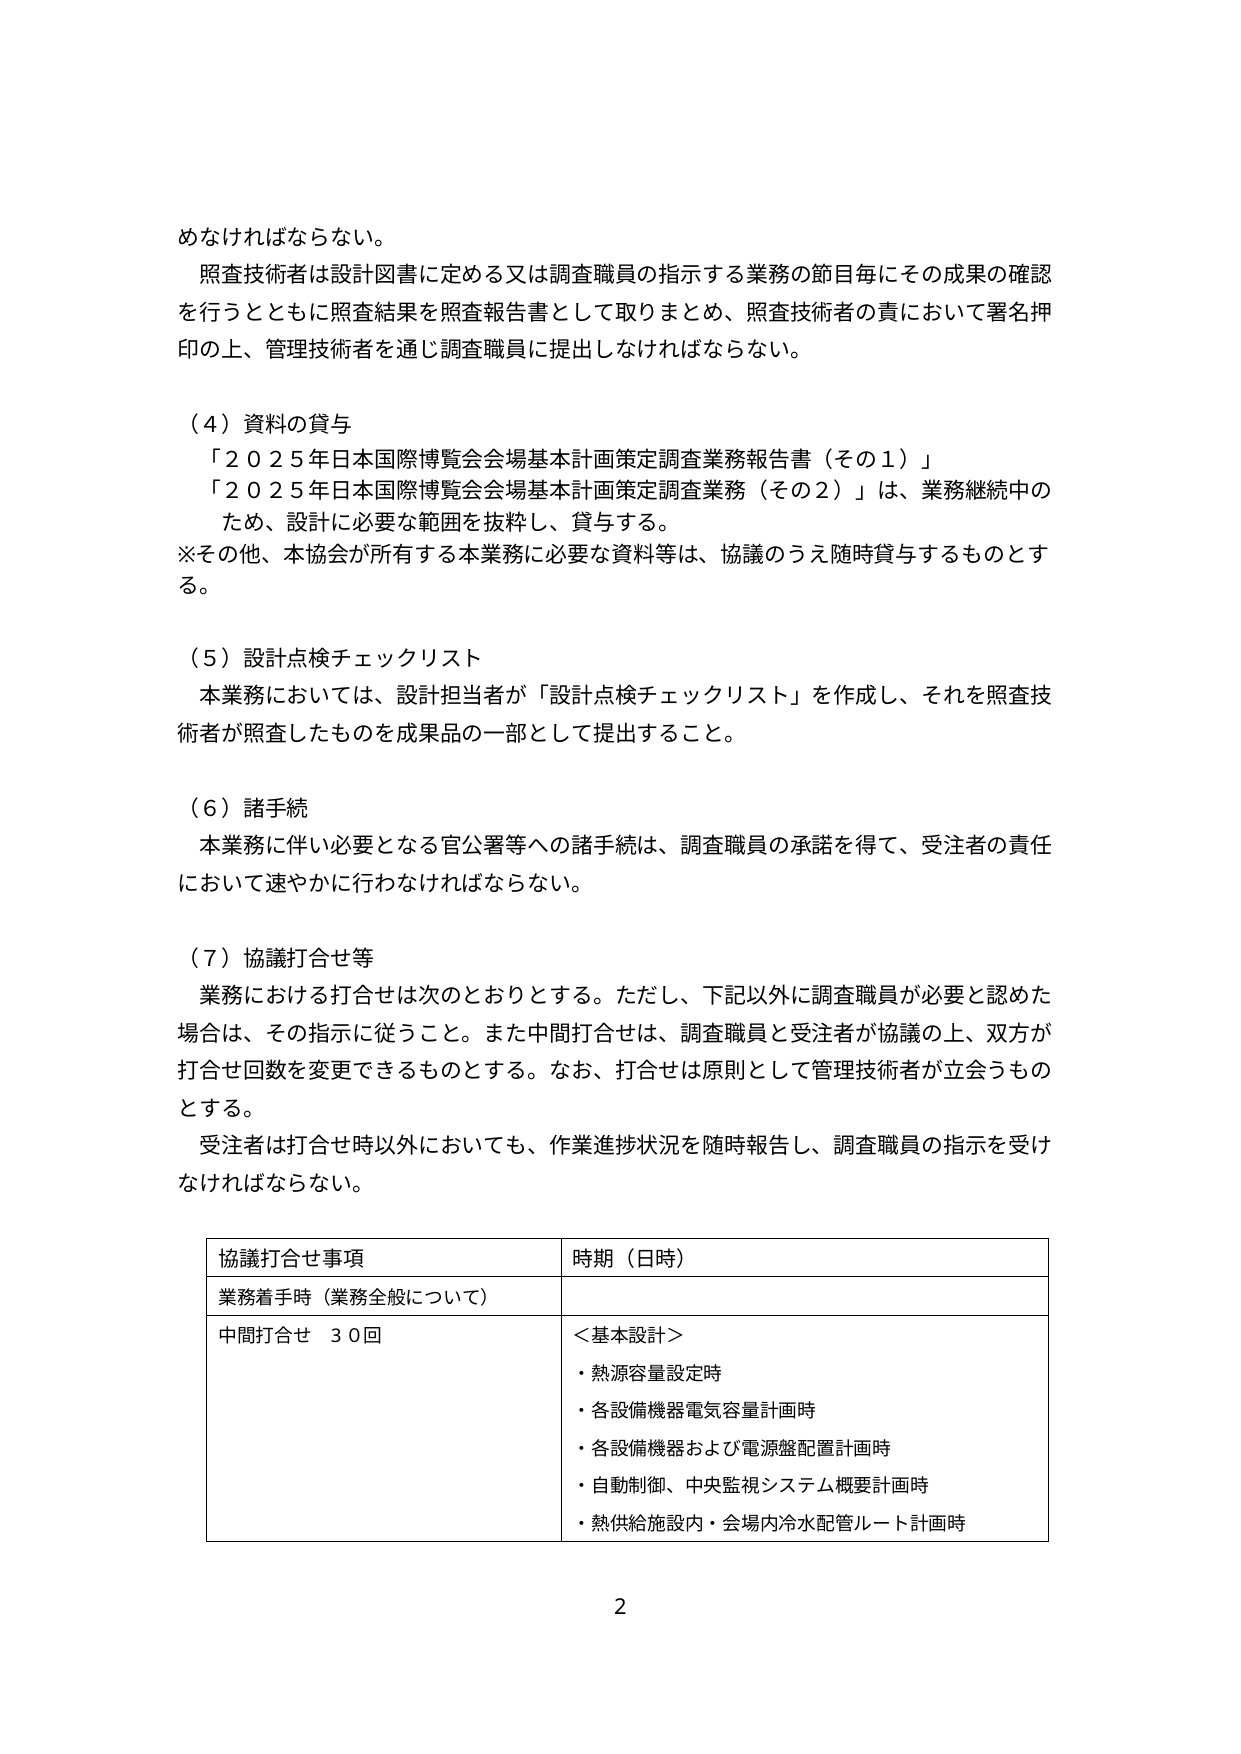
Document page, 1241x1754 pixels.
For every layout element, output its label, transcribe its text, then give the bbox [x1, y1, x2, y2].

table_header 時期（日時） [562, 1239, 1048, 1276]
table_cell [562, 1316, 1048, 1541]
text 「２０２５年日本国際博覧会会場基本計画策定調査業務（その２）」は、業務継続中のため、設計に必要な範囲を抜粋し、貸与する。 [199, 473, 1063, 537]
text 照査技術者は設計図書に定める又は調査職員の指示する業務の節目毎にその成果の確認を行うとともに照査結果を照査報告書として取りまとめ、照査技術者の責において署名押印の上、管理技術者を通じ調査職員に提出しなければならない。 [177, 254, 1063, 367]
text 本業務においては、設計担当者が「設計点検チェックリスト」を作成し、それを照査技術者が照査したものを成果品の一部として提出すること。 [177, 675, 1063, 750]
text 受注者は打合せ時以外においても、作業進捗状況を随時報告し、調査職員の指示を受けなければならない。 [177, 1125, 1063, 1200]
text （５）設計点検チェックリスト [177, 638, 1063, 675]
text 業務における打合せは次のとおりとする。ただし、下記以外に調査職員が必要と認めた場合は、その指示に従うこと。また中間打合せは、調査職員と受注者が協議の上、双方が打合せ回数を変更できるものとする。なお、打合せは原則として管理技術者が立会うものとする。 [177, 975, 1063, 1125]
table_header 協議打合せ事項 [207, 1239, 561, 1276]
text ※その他、本協会が所有する本業務に必要な資料等は、協議のうえ随時貸与するものとする。 [177, 537, 1063, 600]
text 本業務に伴い必要となる官公署等への諸手続は、調査職員の承諾を得て、受注者の責任において速やかに行わなければならない。 [177, 825, 1063, 900]
table_cell 中間打合せ 3０回 [207, 1316, 561, 1541]
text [177, 217, 1063, 254]
text （６）諸手続 [177, 788, 1063, 825]
text （７）協議打合せ等 [177, 938, 1063, 975]
table_cell 業務着手時（業務全般について） [207, 1277, 561, 1315]
text （４）資料の貸与 [177, 404, 1063, 442]
text 「２０２５年日本国際博覧会会場基本計画策定調査業務報告書（その１）」 [199, 442, 1063, 473]
table_cell [562, 1277, 1048, 1315]
